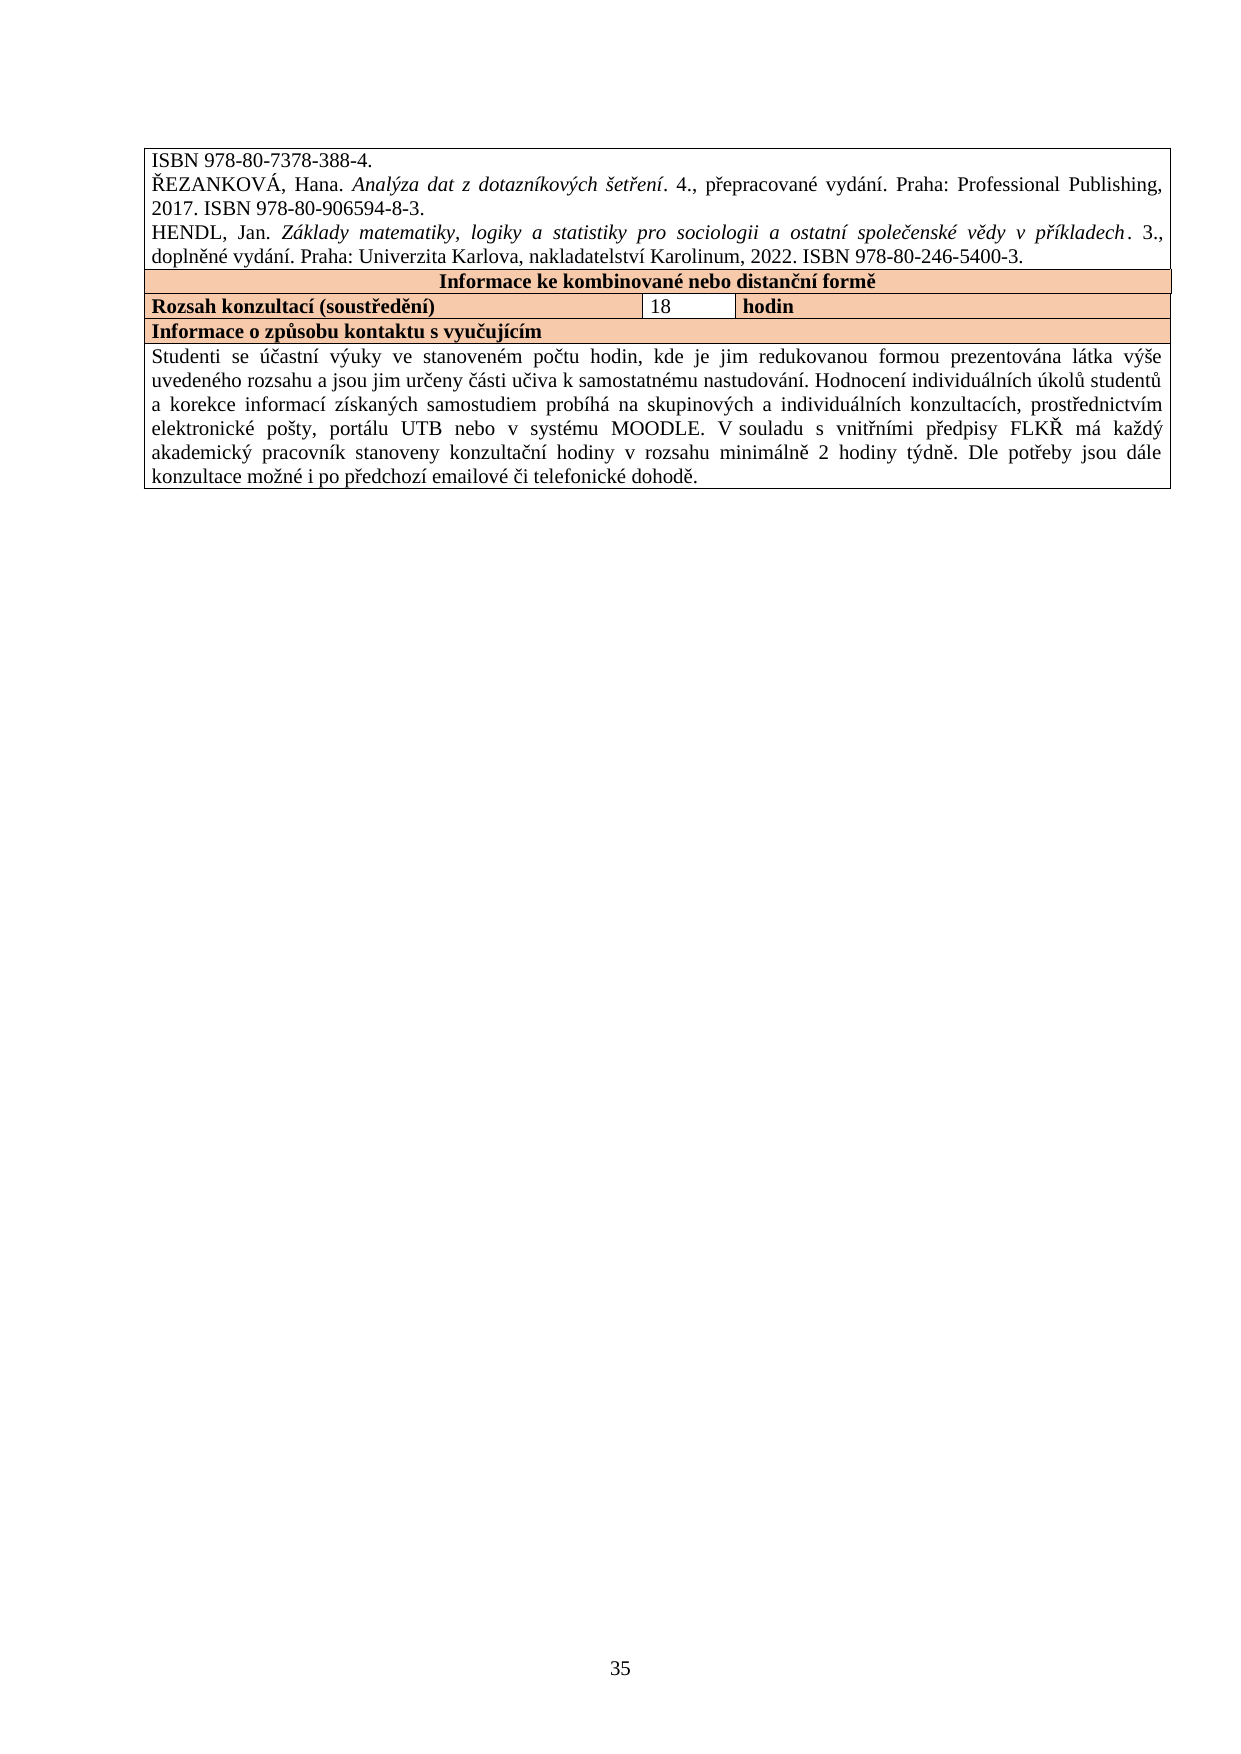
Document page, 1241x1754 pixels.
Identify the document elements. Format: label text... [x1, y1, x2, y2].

table_cell Informace o způsobu kontaktu s vyučujícím [145, 319, 1170, 343]
table_cell Informace ke kombinované nebo distanční formě [145, 269, 1171, 293]
table_cell hodin [736, 294, 1170, 318]
table_cell Rozsah konzultací (soustředění) [145, 294, 642, 318]
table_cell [145, 149, 1170, 268]
table_cell Studenti se účastní výuky ve stanoveném počtu hodin, kde je jim redukovanou formou prezentována látka výše uvedeného rozsahu a jsou jim určeny části učiva k samostatnému nastudování. Hodnocení individuálních úkolů studentů a korekce informací získaných samostudiem probíhá na skupinových a individuálních konzultacích, prostřednictvím elektronické pošty, portálu UTB nebo v systému MOODLE. V souladu s vnitřními předpisy FLKŘ má každý akademický pracovník stanoveny konzultační hodiny v rozsahu minimálně 2 hodiny týdně. Dle potřeby jsou dále konzultace možné i po předchozí emailové či telefonické dohodě. [145, 344, 1170, 488]
table_cell 18 [643, 294, 735, 318]
